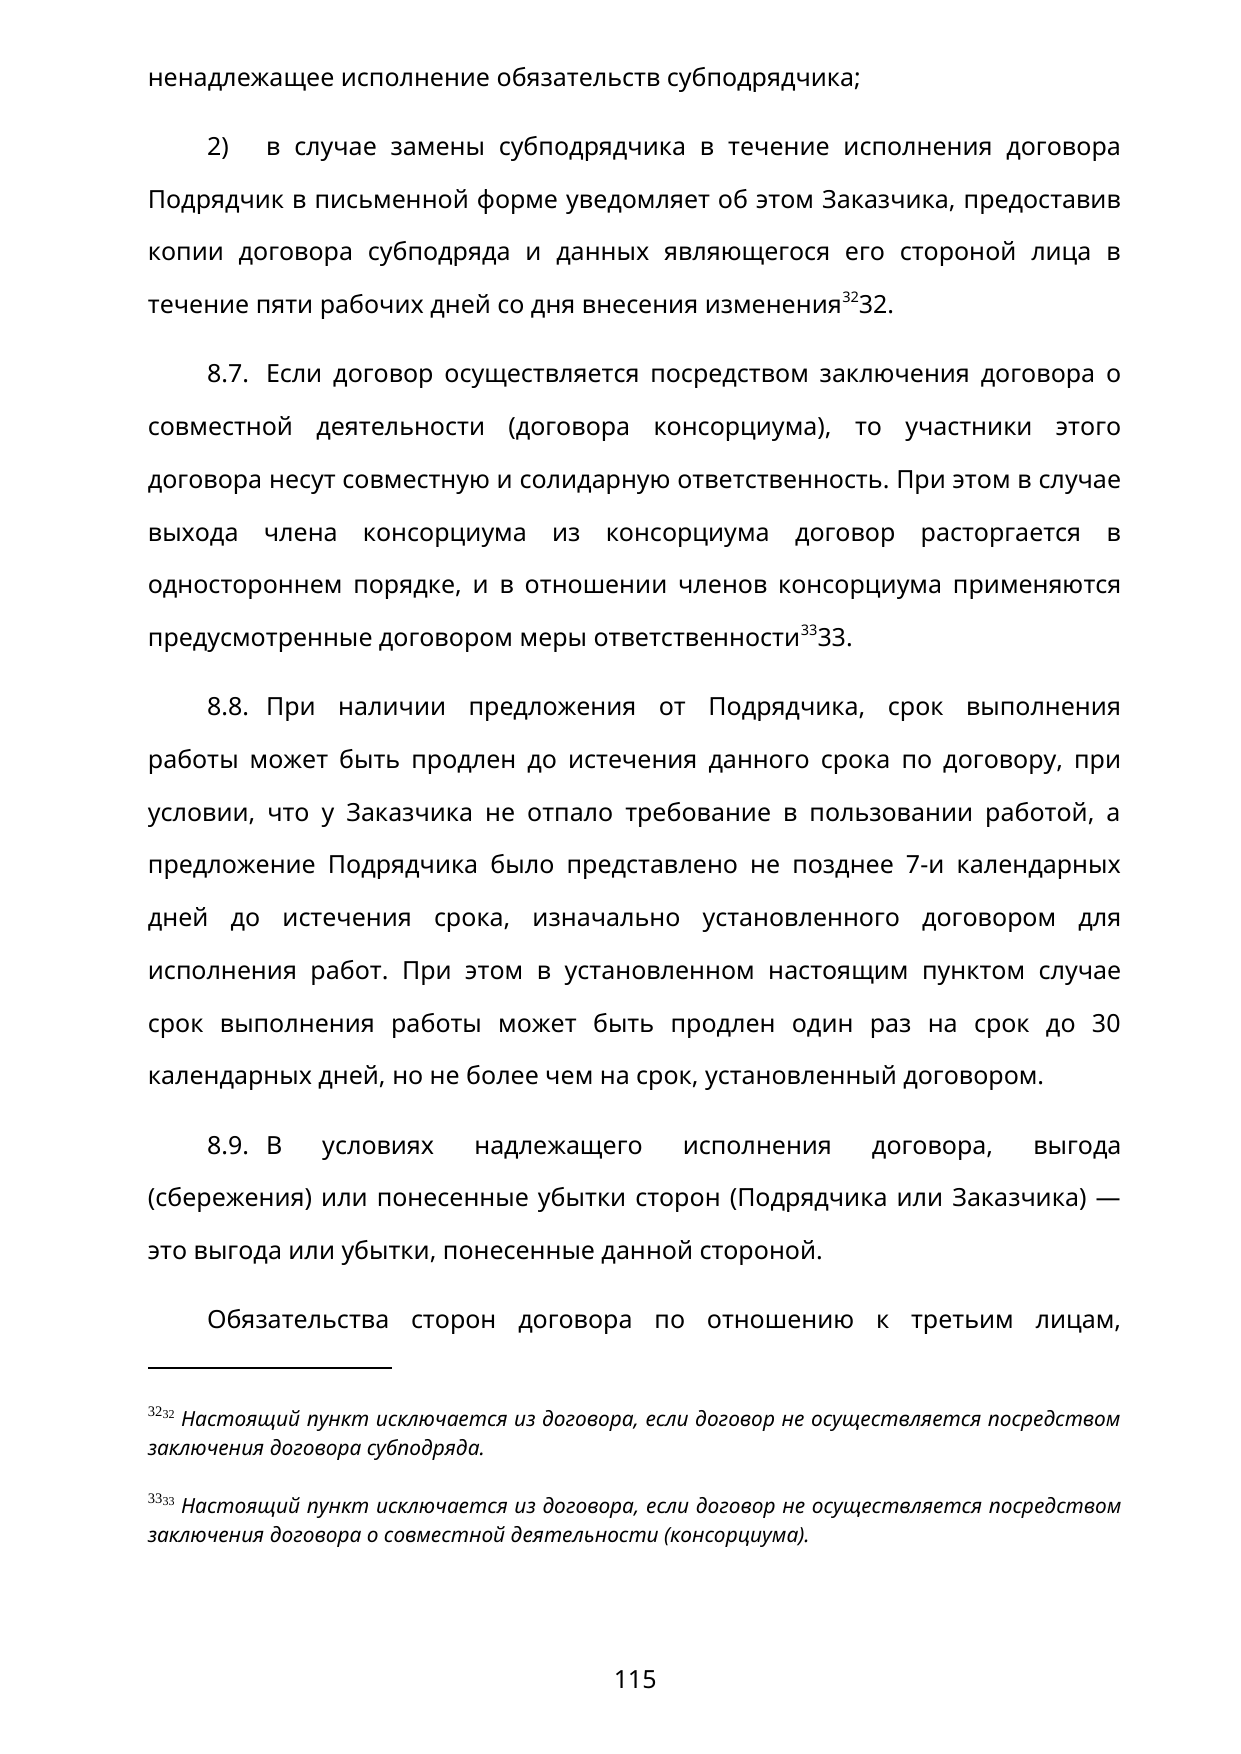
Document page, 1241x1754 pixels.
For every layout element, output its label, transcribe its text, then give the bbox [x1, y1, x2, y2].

text 8.7. Если договор осуществляется посредством заключения договора о совместной деятельности (договора консорциума), то участники этого договора несут совместную и солидарную ответственность. При этом в случае выхода члена консорциума из консорциума договор расторгается в одностороннем порядке, и в отношении членов консорциума применяются предусмотренные договором меры ответственности33. [148, 356, 1122, 654]
text 8.8. При наличии предложения от Подрядчика, срок выполнения работы может быть продлен до истечения данного срока по договору, при условии, что у Заказчика не отпало требование в пользовании работой, а предложение Подрядчика было представлено не позднее 7-и календарных дней до истечения срока, изначально установленного договором для исполнения работ. При этом в установленном настоящим пунктом случае срок выполнения работы может быть продлен один раз на срок до 30 календарных дней, но не более чем на срок, установленный договором. [148, 689, 1122, 1092]
text 2) в случае замены субподрядчика в течение исполнения договора Подрядчик в письменной форме уведомляет об этом Заказчика, предоставив копии договора субподряда и данных являющегося его стороной лица в течение пяти рабочих дней со дня внесения изменения32. [148, 128, 1122, 321]
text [148, 59, 1122, 93]
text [148, 1302, 1122, 1336]
text 8.9. В условиях надлежащего исполнения договора, выгода (сбережения) или понесенные убытки сторон (Подрядчика или Заказчика) — это выгода или убытки, понесенные данной стороной. [148, 1127, 1122, 1267]
